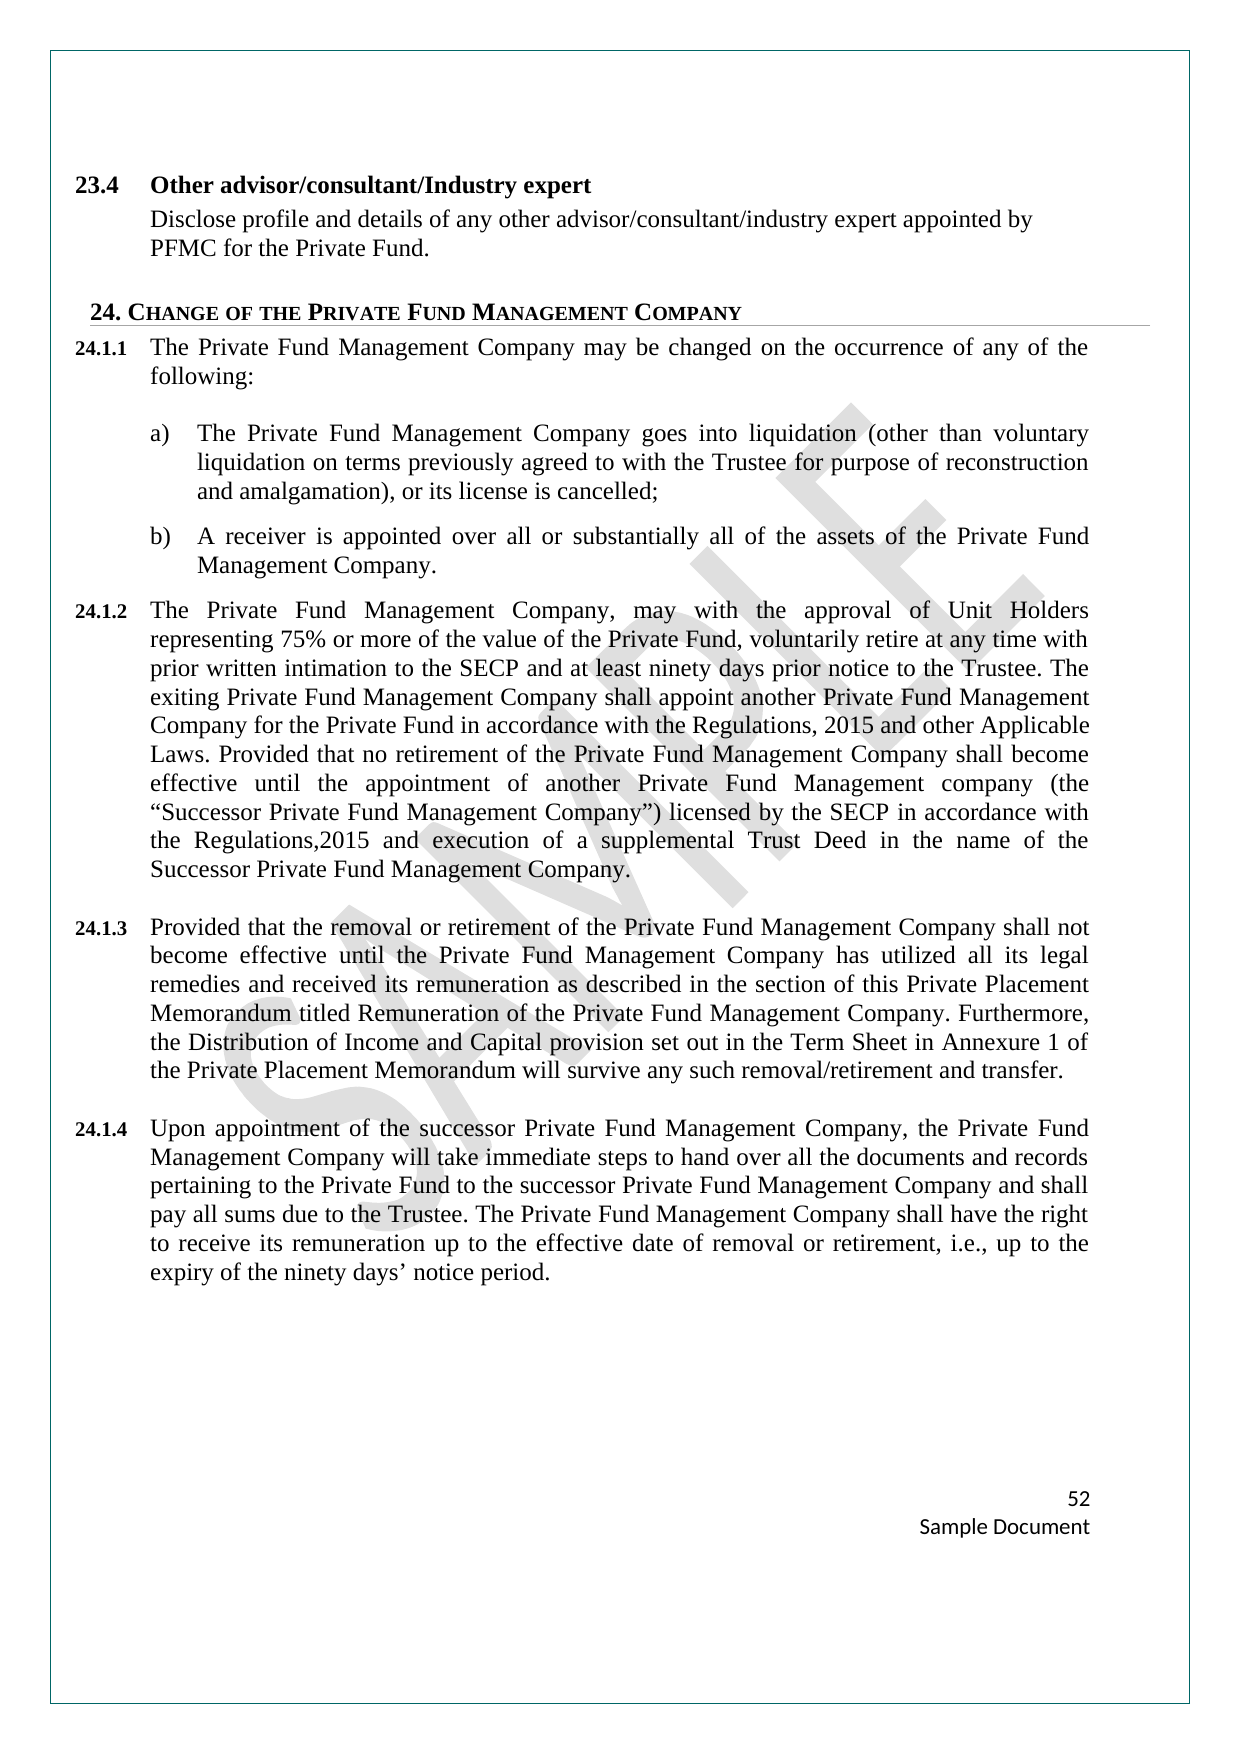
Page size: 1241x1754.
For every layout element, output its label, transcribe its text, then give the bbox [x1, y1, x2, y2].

subtitle The Private Fund Management Company, may with the approval of Unit Holders representing 75% or more of the value of the Private Fund, voluntarily retire at any time with prior written intimation to the SECP and at least ninety days prior notice to the Trustee. The exiting Private Fund Management Company shall appoint another Private Fund Management Company for the Private Fund in accordance with the Regulations, 2015 and other Applicable Laws. Provided that no retirement of the Private Fund Management Company shall become effective until the appointment of another Private Fund Management company (the “Successor Private Fund Management Company”) licensed by the SECP in accordance with the Regulations,2015 and execution of a supplemental Trust Deed in the name of the Successor Private Fund Management Company. [75, 595, 1090, 883]
list The Private Fund Management Company goes into liquidation (other than voluntary liquidation on terms previously agreed to with the Trustee for purpose of reconstruction and amalgamation), or its license is cancelled; [150, 418, 1090, 504]
list A receiver is appointed over all or substantially all of the assets of the Private Fund Management Company. [150, 521, 1090, 579]
subtitle Upon appointment of the successor Private Fund Management Company, the Private Fund Management Company will take immediate steps to hand over all the documents and records pertaining to the Private Fund to the successor Private Fund Management Company and shall pay all sums due to the Trustee. The Private Fund Management Company shall have the right to receive its remuneration up to the effective date of removal or retirement, i.e., up to the expiry of the ninety days’ notice period. [75, 1113, 1090, 1285]
subtitle Provided that the removal or retirement of the Private Fund Management Company shall not become effective until the Private Fund Management Company has utilized all its legal remedies and received its remuneration as described in the section of this Private Placement Memorandum titled Remuneration of the Private Fund Management Company. Furthermore, the Distribution of Income and Capital provision set out in the Term Sheet in Annexure 1 of the Private Placement Memorandum will survive any such removal/retirement and transfer. [75, 912, 1090, 1084]
subtitle The Private Fund Management Company may be changed on the occurrence of any of the following: [75, 332, 1090, 389]
subtitle Other advisor/consultant/Industry expert [75, 170, 1090, 199]
text Disclose profile and details of any other advisor/consultant/industry expert appointed by PFMC for the Private Fund. [150, 204, 1090, 262]
subtitle Change of the Private Fund Management Company [90, 297, 1150, 325]
